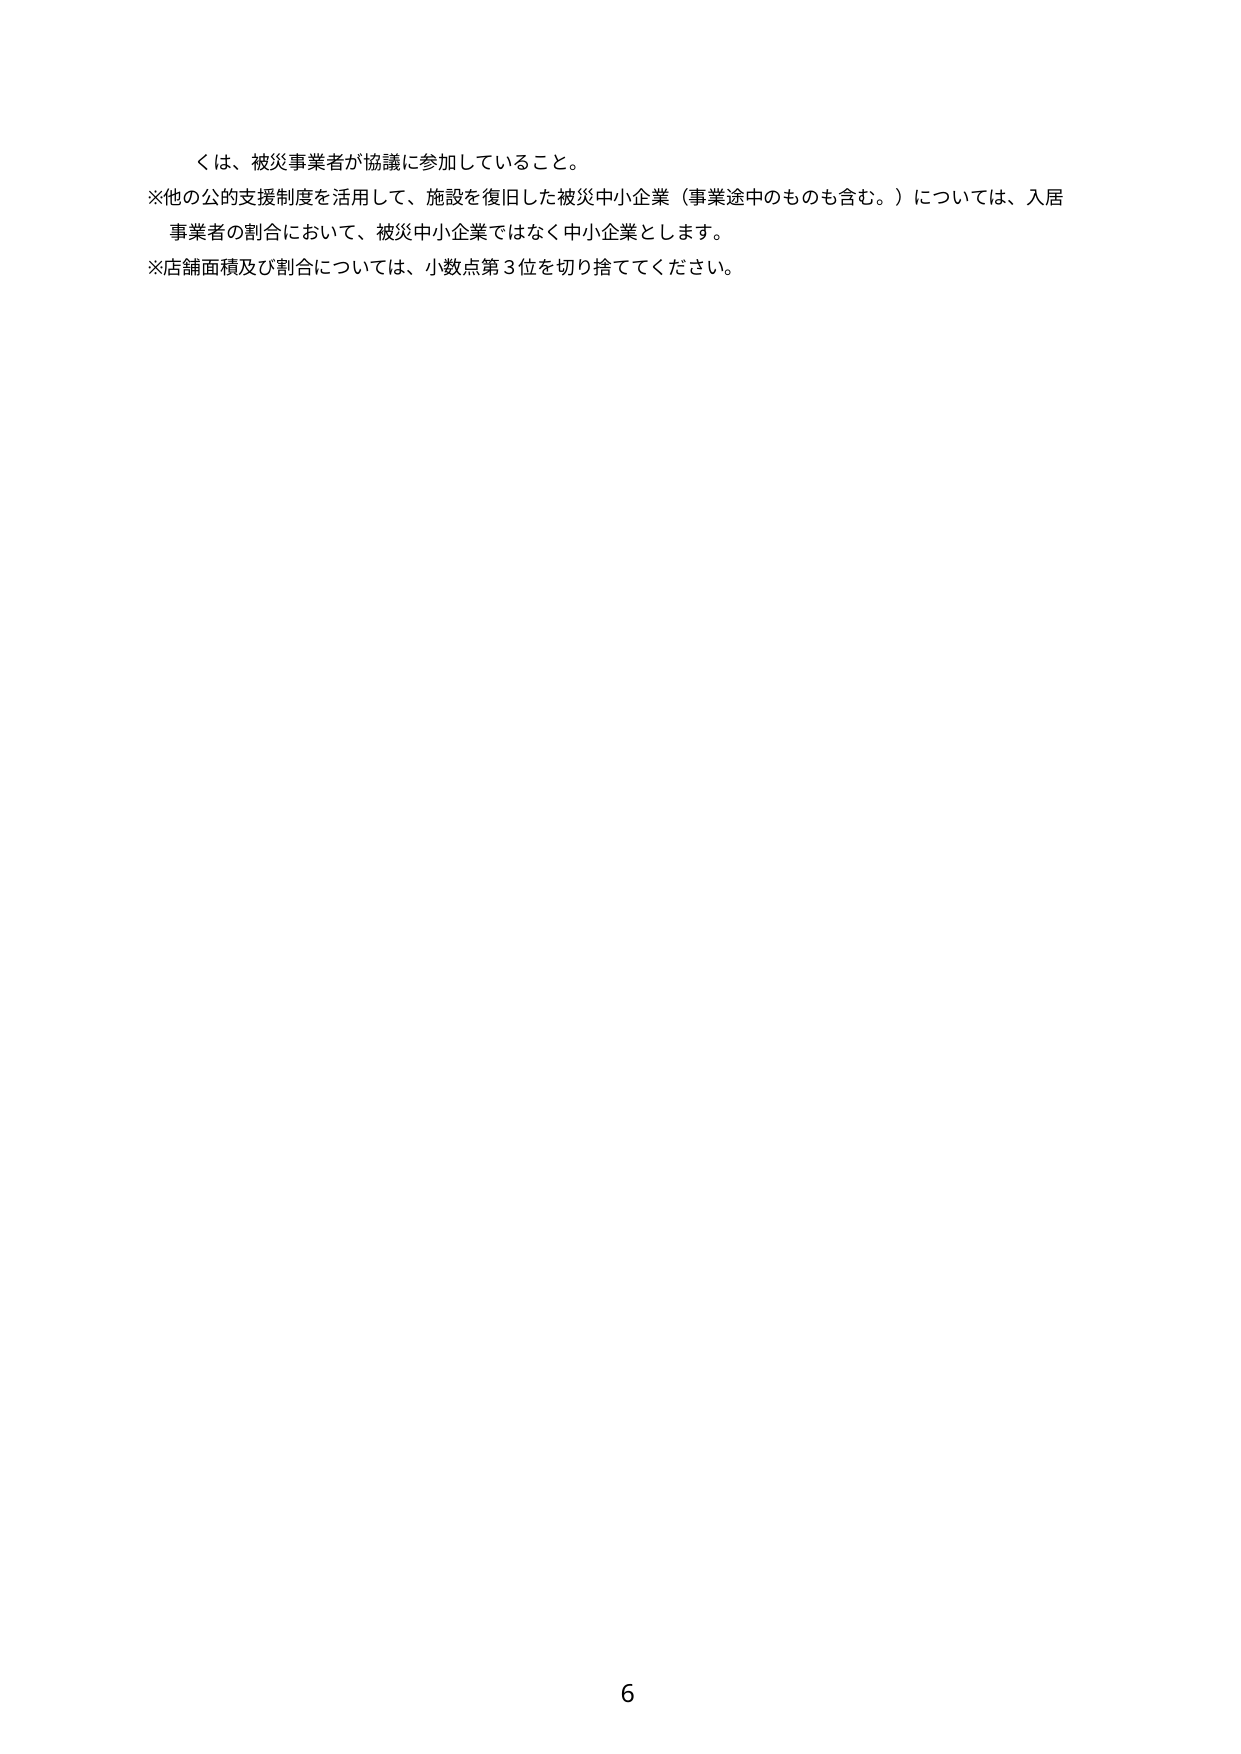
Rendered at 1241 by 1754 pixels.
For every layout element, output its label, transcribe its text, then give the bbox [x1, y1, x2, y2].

text ※他の公的支援制度を活用して、施設を復旧した被災中小企業（事業途中のものも含む。）については、入居 [148, 179, 1107, 214]
text 事業者の割合において、被災中小企業ではなく中小企業とします。 [169, 214, 1107, 249]
text ※店舗面積及び割合については、小数点第３位を切り捨ててください。 [148, 249, 1107, 284]
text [148, 144, 1107, 179]
